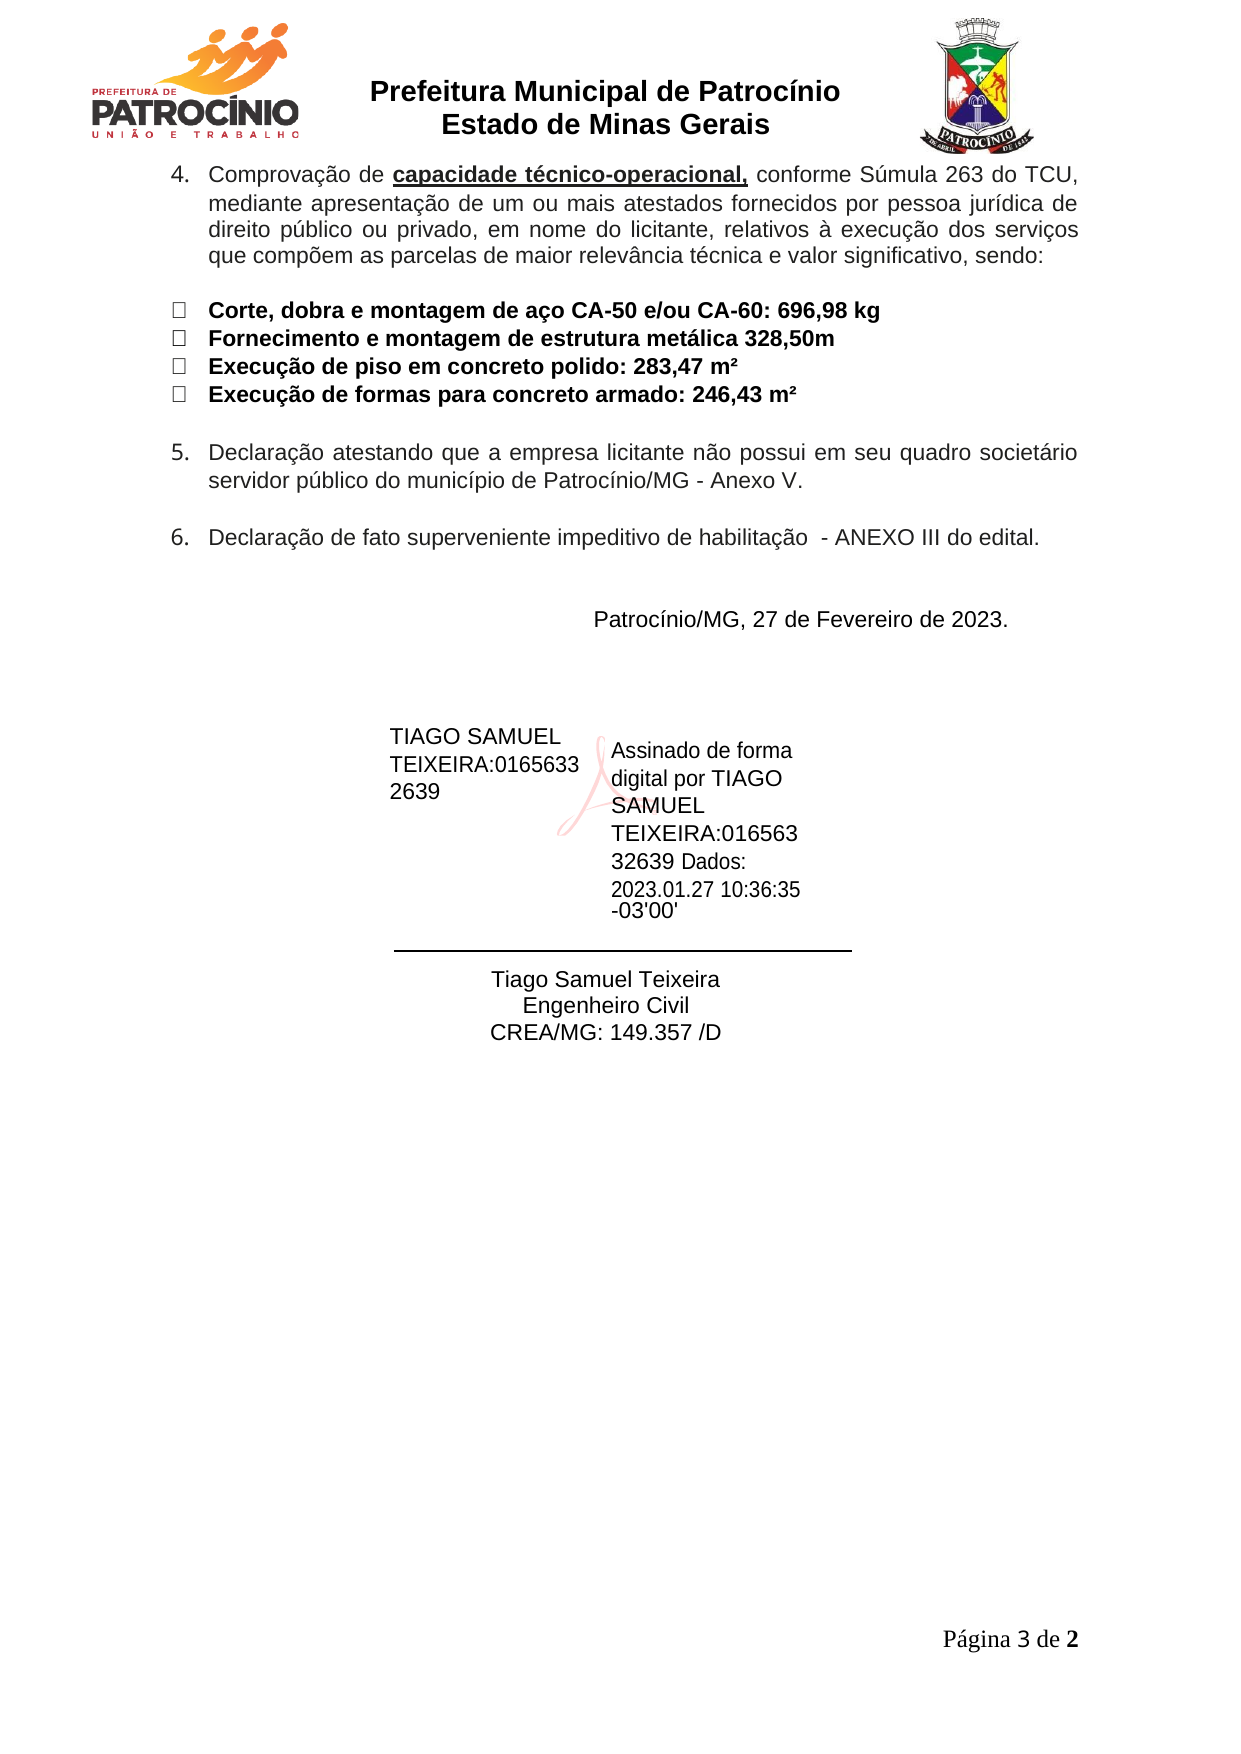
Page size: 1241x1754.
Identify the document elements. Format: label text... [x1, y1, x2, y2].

list Execução de formas para concreto armado: 246,43 m² [170, 380, 1090, 408]
list Fornecimento e montagem de estrutura metálica 328,50m [170, 324, 1090, 352]
list Execução de piso em concreto polido: 283,47 m² [170, 352, 1090, 380]
text Assinado de forma digital por TIAGO SAMUEL TEIXEIRA:01656332639 Dados: 2023.01.27 10:36:35 [611, 737, 809, 902]
subtitle Tiago Samuel Teixeira Engenheiro Civil CREA/MG: 149.357 /D [478, 966, 732, 1045]
picture [919, 18, 1034, 154]
list Declaração atestando que a empresa licitante não possui em seu quadro societário servidor público do município de Patrocínio/MG - Anexo V. [171, 436, 1078, 493]
list Declaração de fato superveniente impeditivo de habilitação - ANEXO III do edital. [170, 521, 1090, 552]
picture [92, 23, 299, 138]
list Comprovação de capacidade técnico-operacional, conforme Súmula 263 do TCU, mediante apresentação de um ou mais atestados fornecidos por pessoa jurídica de direito público ou privado, em nome do licitante, relativos à execução dos serviços que compõem as parcelas de maior relevância técnica e valor significativo, sendo: [171, 158, 1079, 269]
list Corte, dobra e montagem de aço CA-50 e/ou CA-60: 696,98 kg [170, 296, 1090, 324]
text -03'00' [611, 904, 1090, 922]
text TIAGO SAMUEL TEIXEIRA:0165633 2639 [389, 723, 597, 804]
text Patrocínio/MG, 27 de Fevereiro de 2023. [593, 606, 1090, 632]
